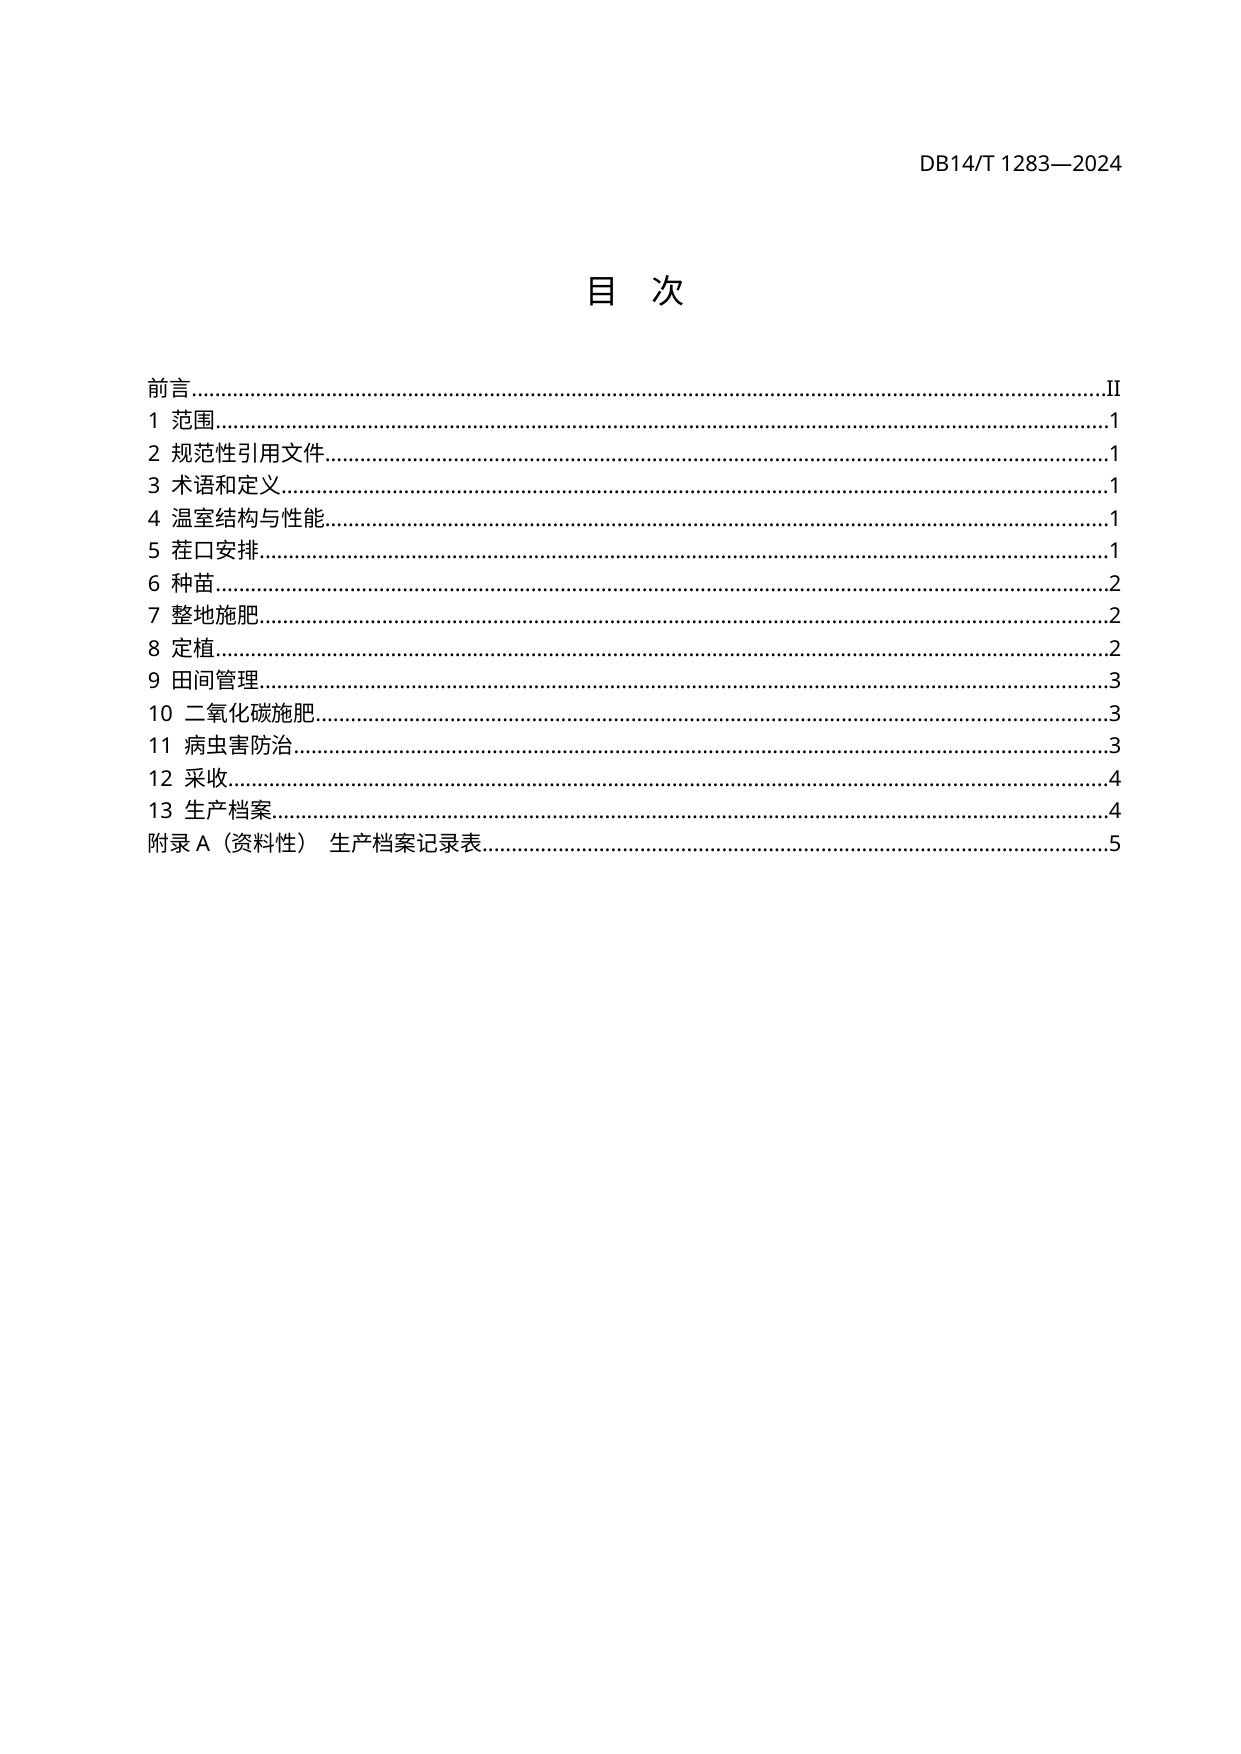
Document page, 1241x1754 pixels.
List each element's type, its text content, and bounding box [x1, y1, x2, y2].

text 7 整地施肥 2 [148, 598, 1122, 631]
text 10 二氧化碳施肥 3 [148, 696, 1122, 728]
text 8 定植 2 [148, 631, 1122, 663]
text 11 病虫害防治 3 [148, 728, 1122, 761]
text 前言 II [148, 371, 1122, 403]
text 9 田间管理 3 [148, 663, 1122, 696]
text 目次 [148, 257, 1122, 322]
text 6 种苗 2 [148, 566, 1122, 598]
text 13 生产档案 4 [148, 793, 1122, 826]
text 12 采收 4 [148, 761, 1122, 793]
text 2 规范性引用文件 1 [148, 436, 1122, 468]
text 1 范围 1 [148, 403, 1122, 436]
text 3 术语和定义 1 [148, 468, 1122, 501]
text 5 茬口安排 1 [148, 533, 1122, 566]
text 附录A（资料性） 生产档案记录表 5 [148, 826, 1122, 858]
text 4 温室结构与性能 1 [148, 501, 1122, 533]
